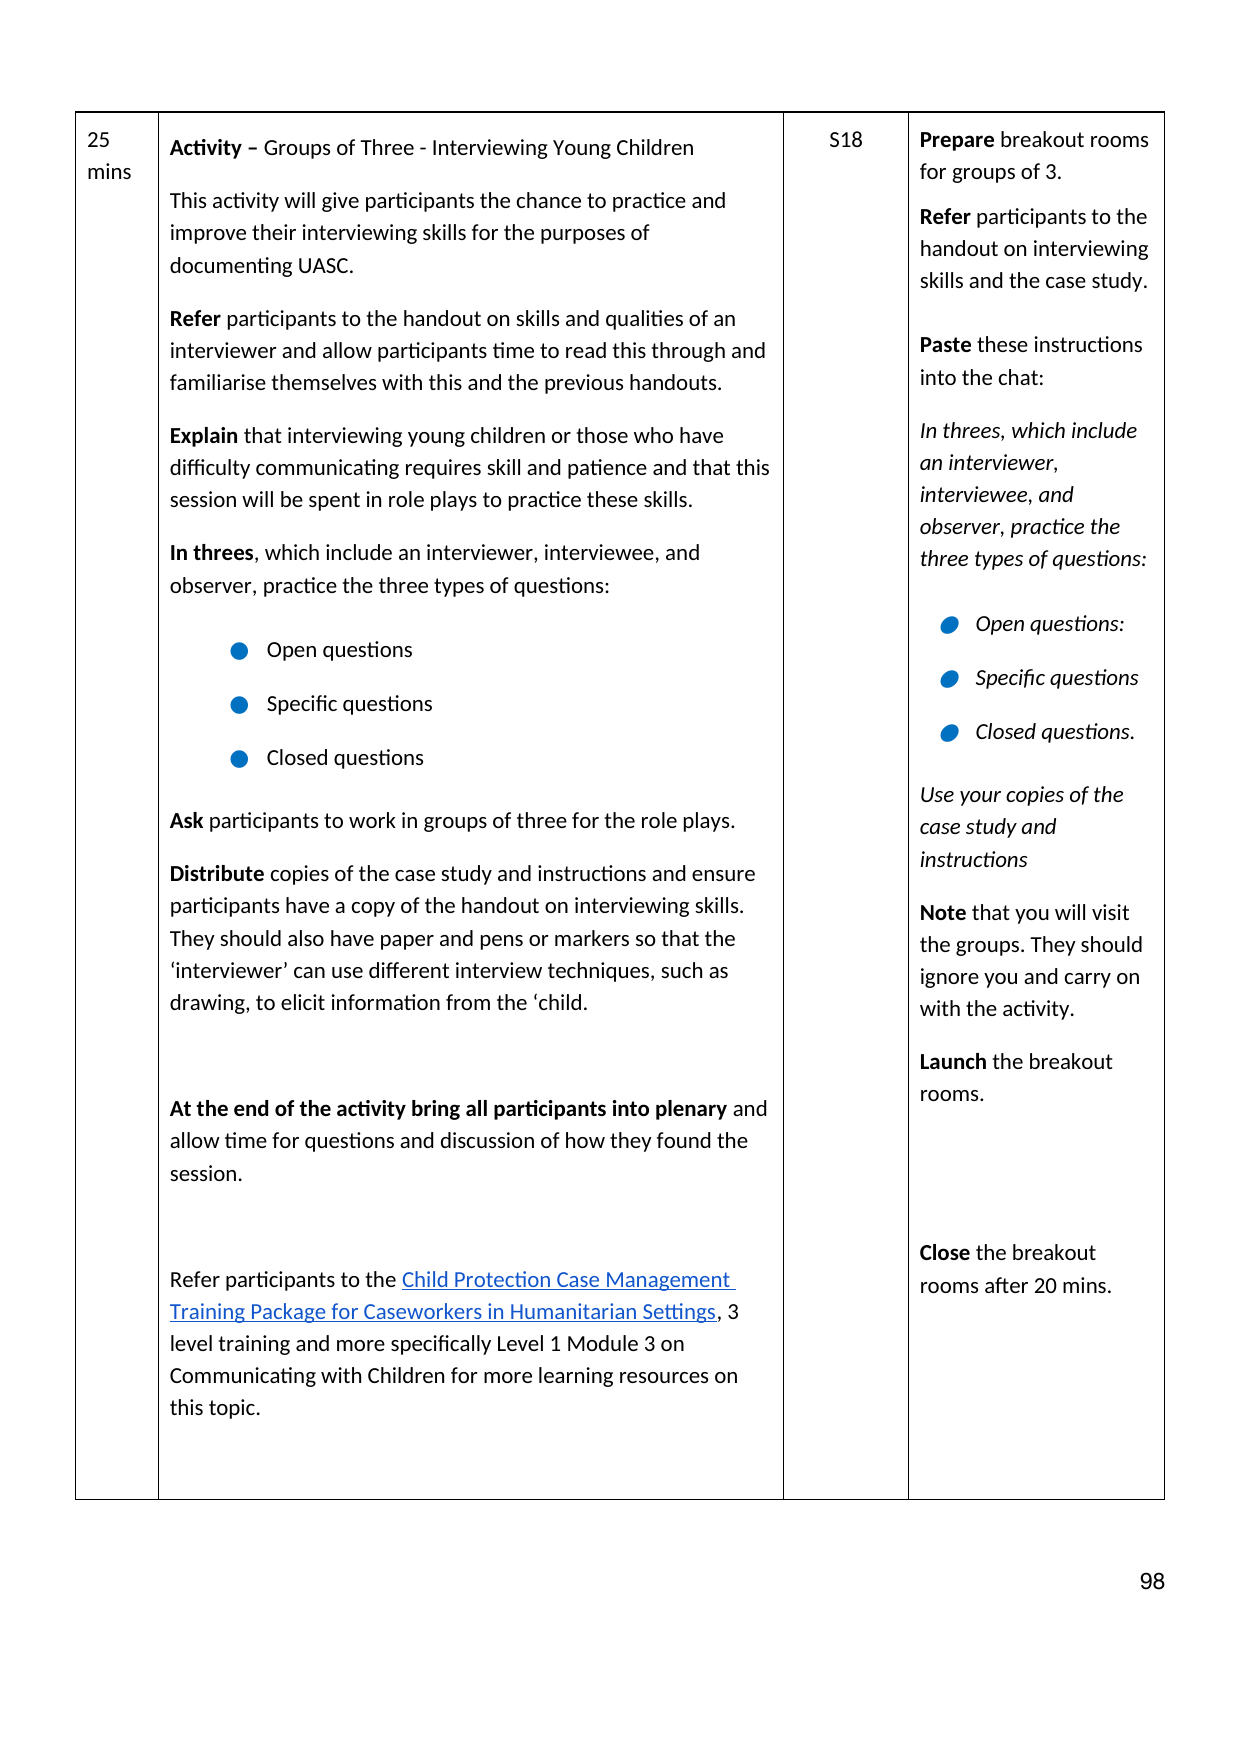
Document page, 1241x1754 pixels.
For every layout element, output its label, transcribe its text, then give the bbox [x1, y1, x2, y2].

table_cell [159, 113, 783, 1499]
table_cell 25 mins [76, 113, 158, 1499]
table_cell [909, 113, 1164, 1499]
table_cell S18 [784, 113, 908, 1499]
